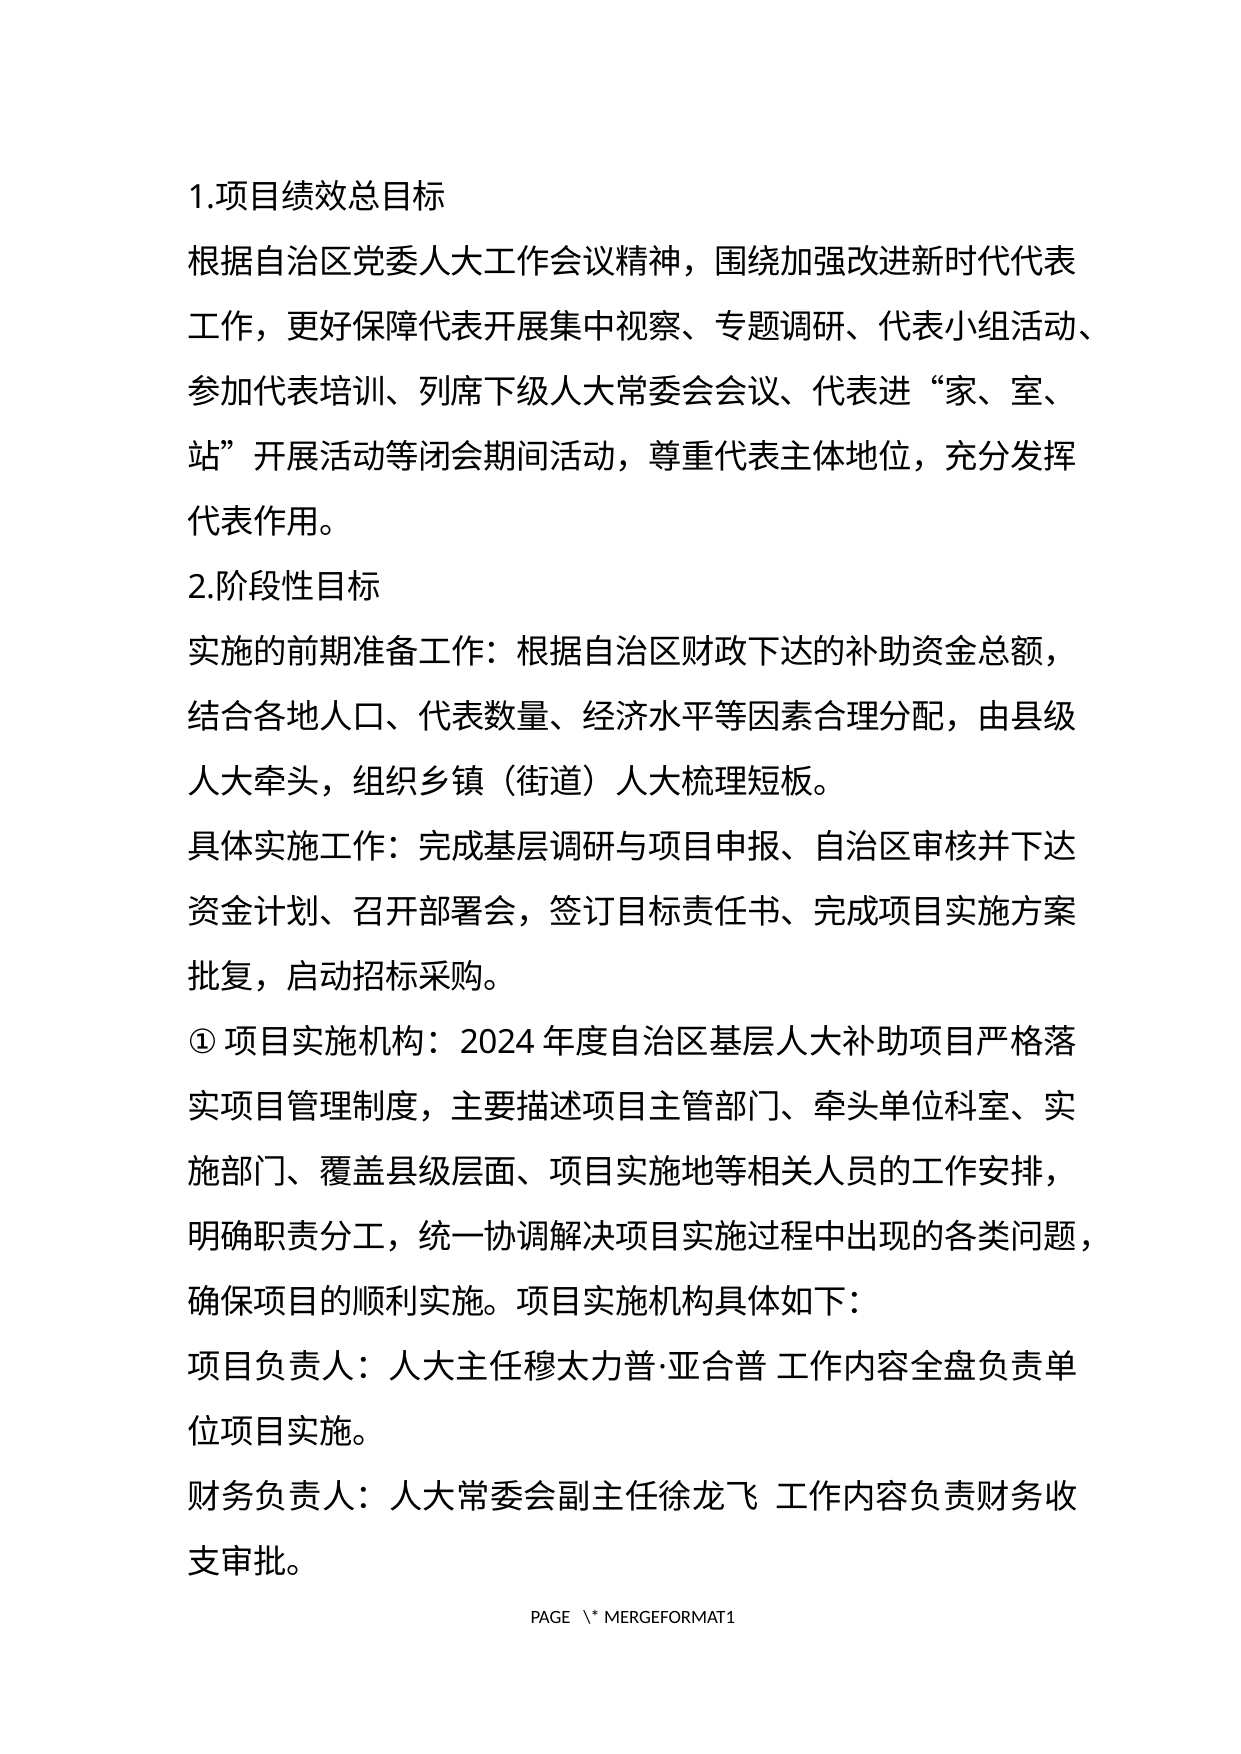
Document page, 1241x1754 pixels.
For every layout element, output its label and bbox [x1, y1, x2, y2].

text [187, 162, 1078, 1592]
